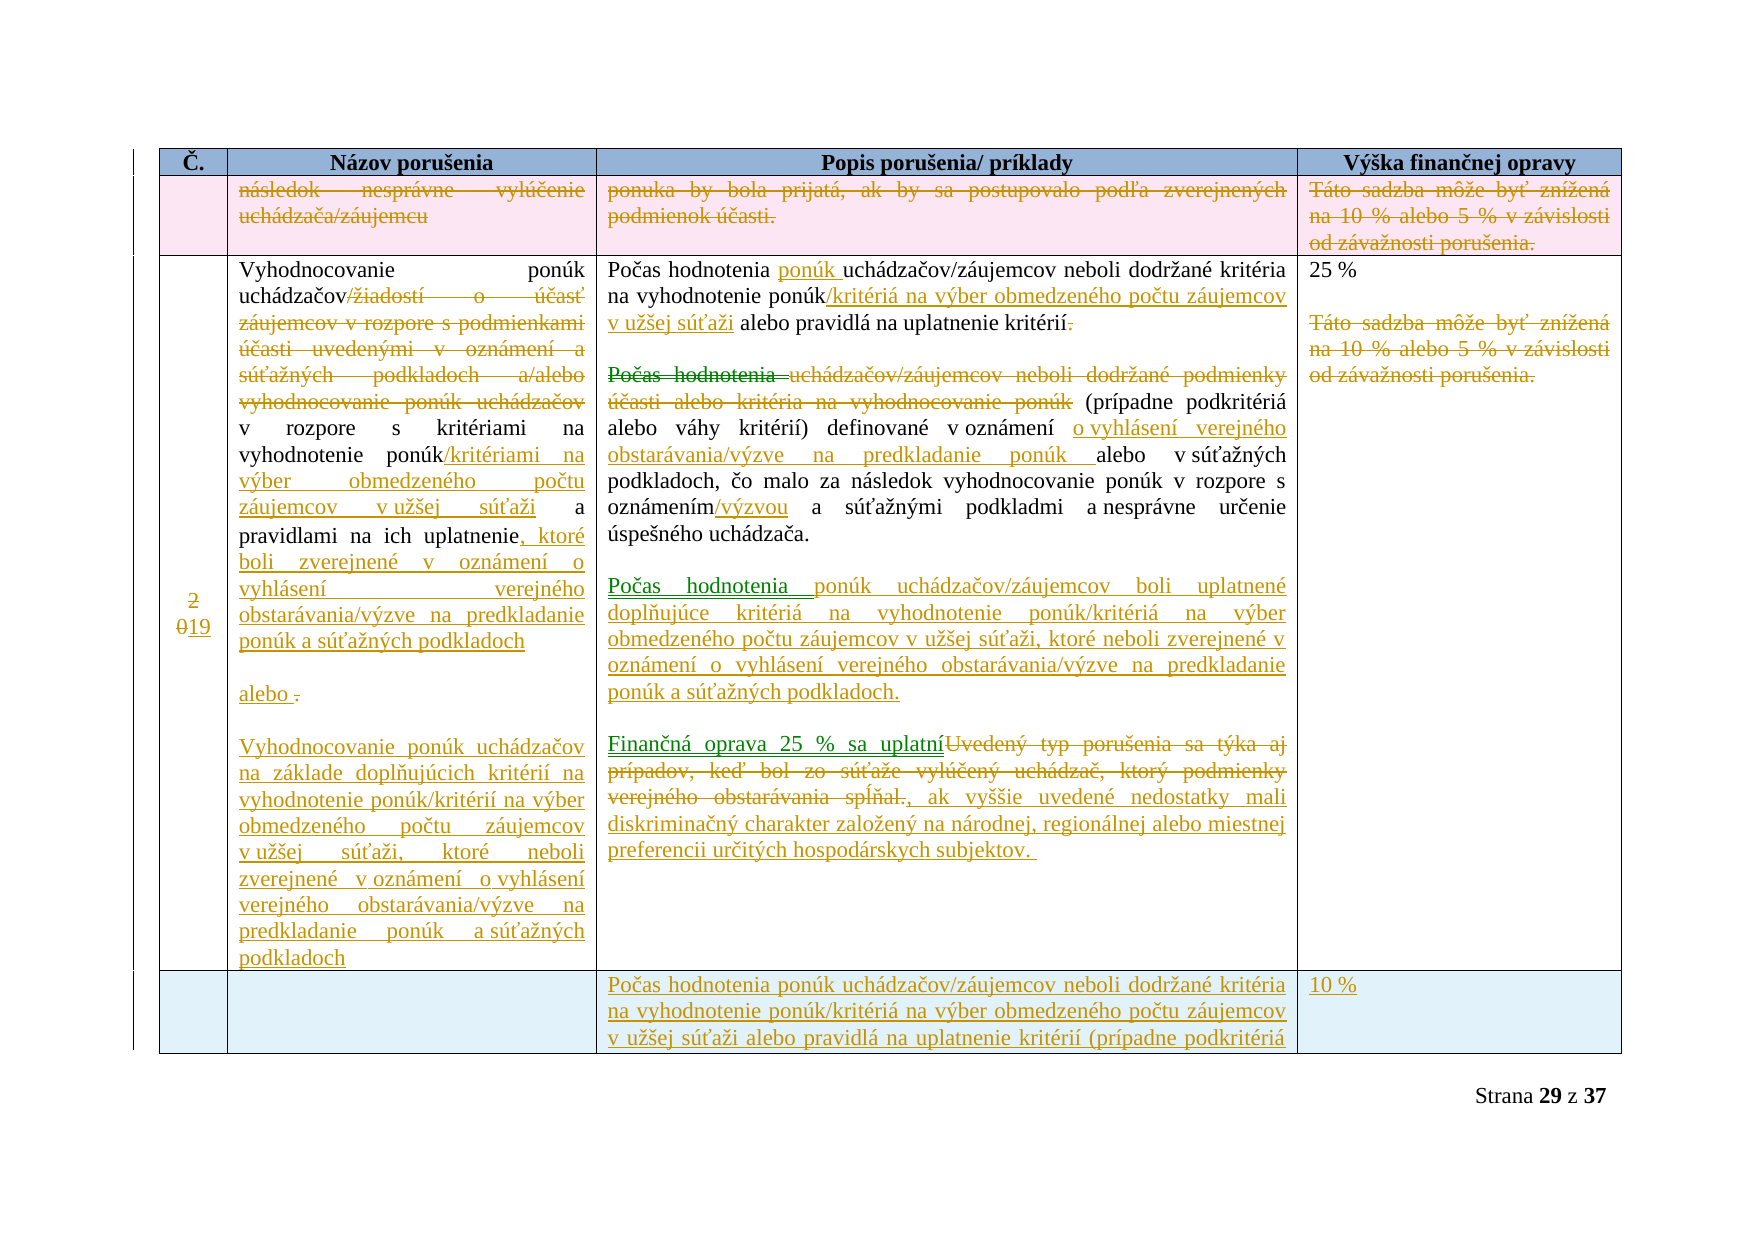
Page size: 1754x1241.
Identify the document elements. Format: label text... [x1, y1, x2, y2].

table_cell [160, 256, 227, 970]
table_header Výška finančnej opravy [1298, 149, 1621, 175]
table_cell 25 % [1298, 256, 1621, 970]
table_header Č. [160, 149, 227, 175]
table_header Popis porušenia/ príklady [597, 149, 1297, 175]
table_cell Počas hodnotenia uchádzačov/záujemcov neboli dodržané kritéria na vyhodnotenie ponúk alebo pravidlá na uplatnenie kritérií (prípadne podkritériá alebo váhy kritérií) definované v oznámení alebo v súťažných podkladoch, čo malo za následok vyhodnocovanie ponúk v rozpore soznámením a súťažnými podkladmi a nesprávne určenie úspešného uchádzača. [597, 256, 1297, 970]
table_header Názov porušenia [228, 149, 596, 175]
table_cell Vyhodnocovanie ponúk uchádzačovv rozpore s kritériami na vyhodnotenie ponúk a pravidlami na ich uplatnenie [228, 256, 596, 970]
